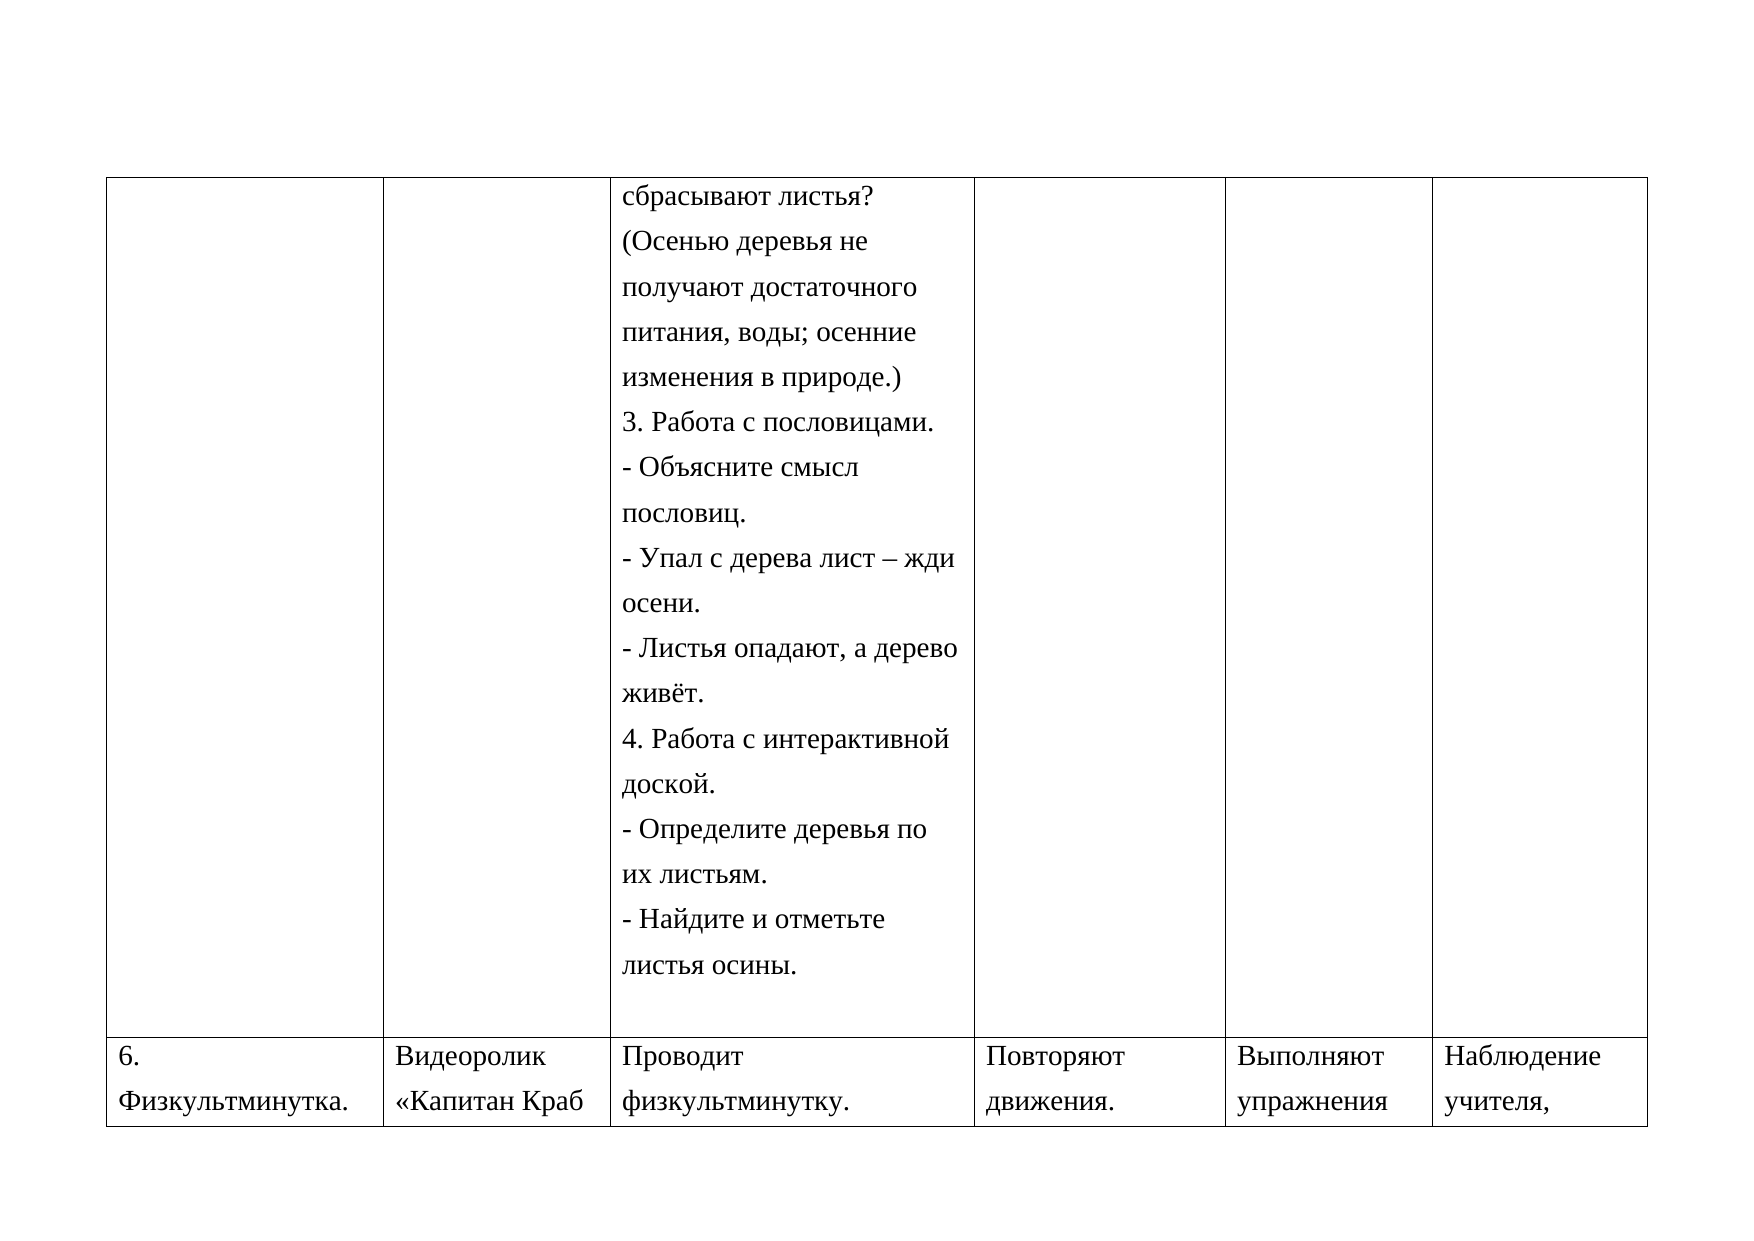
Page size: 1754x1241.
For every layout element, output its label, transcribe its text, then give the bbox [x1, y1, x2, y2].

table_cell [384, 1038, 610, 1126]
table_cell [611, 178, 974, 1037]
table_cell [1226, 1038, 1432, 1126]
table_cell 6. Физкультминутка. [107, 1038, 383, 1126]
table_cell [384, 178, 610, 1037]
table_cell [1433, 1038, 1647, 1126]
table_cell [975, 178, 1225, 1037]
table_cell Повторяют движения. [975, 1038, 1225, 1126]
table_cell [107, 178, 383, 1037]
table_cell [1226, 178, 1432, 1037]
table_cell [611, 1038, 974, 1126]
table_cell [1433, 178, 1647, 1037]
